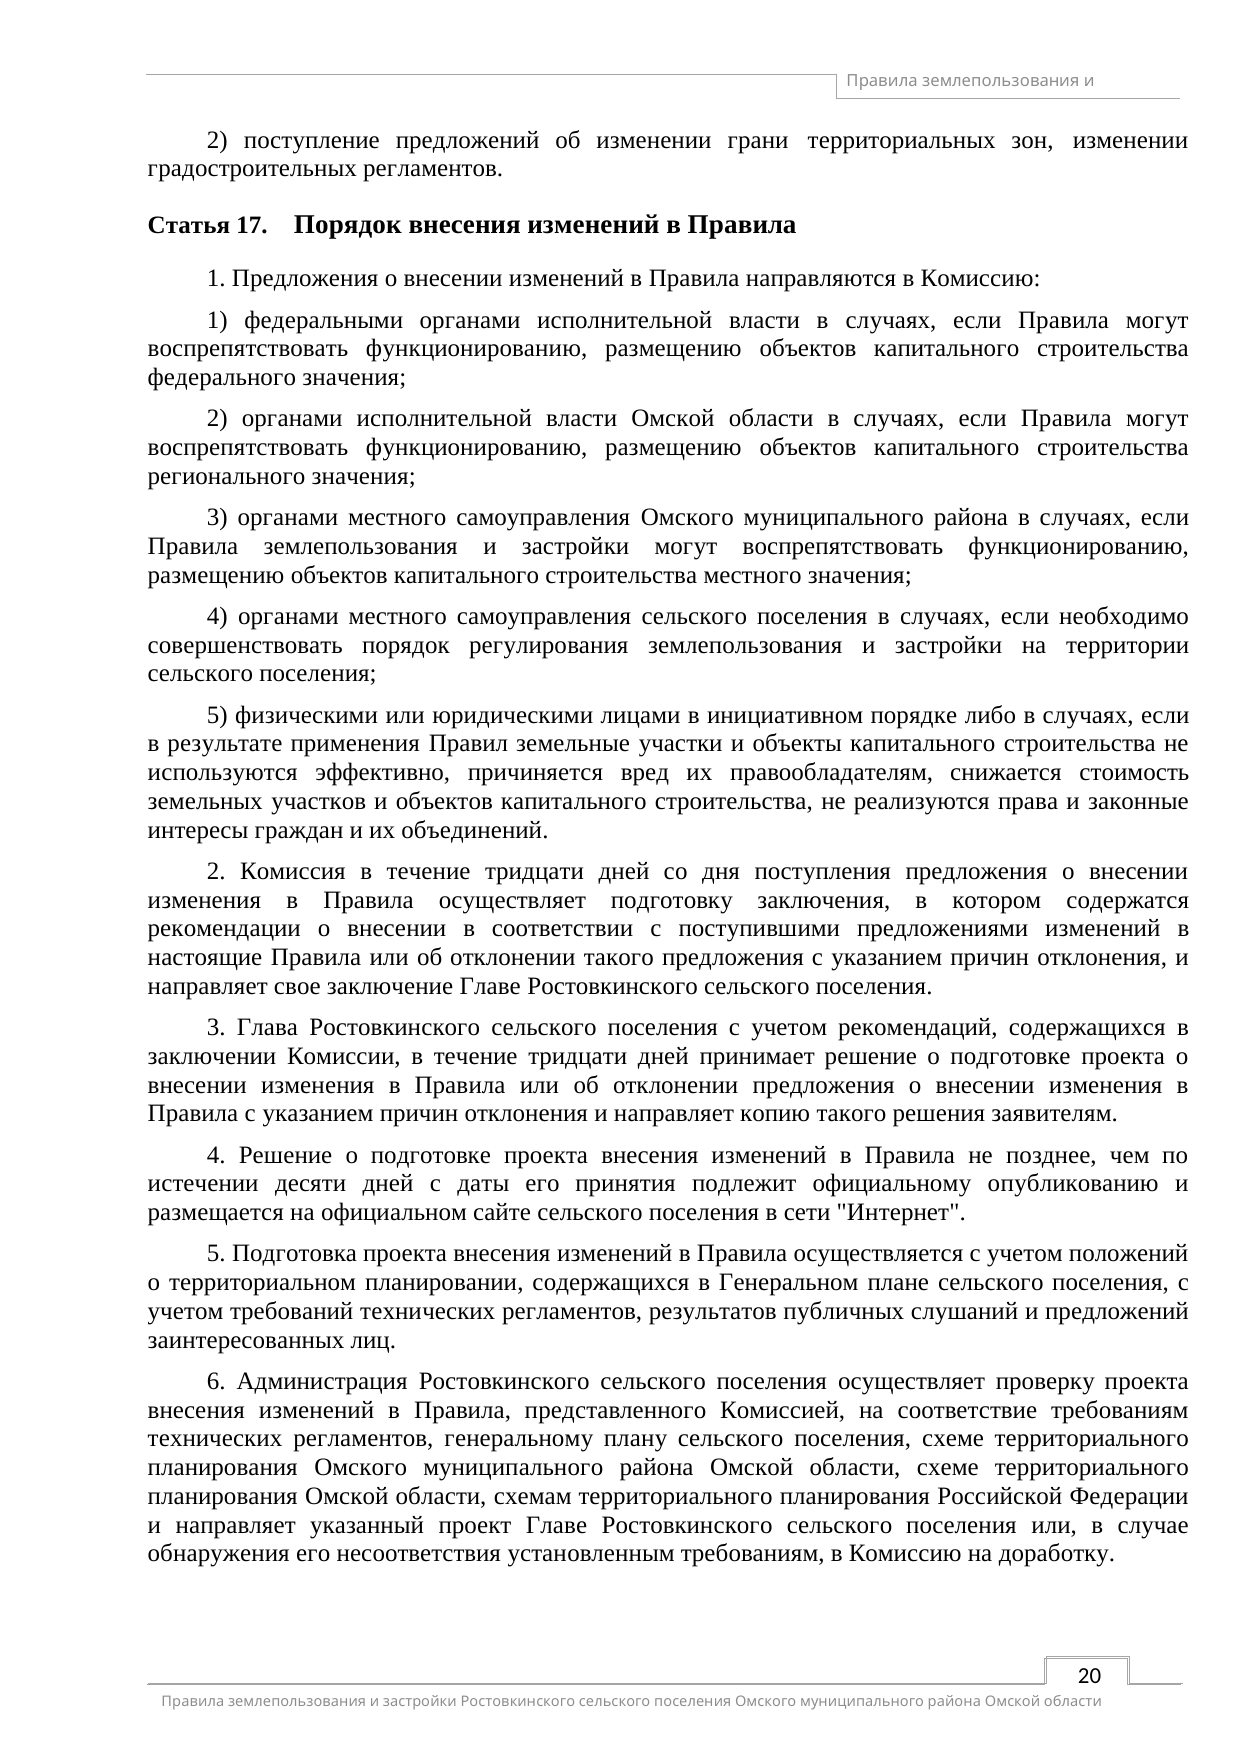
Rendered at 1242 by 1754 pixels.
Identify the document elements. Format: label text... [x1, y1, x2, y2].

text 3) органами местного самоуправления Омского муниципального района в случаях, если Правила землепользования и застройки могут воспрепятствовать функционированию, размещению объектов капитального строительства местного значения; [147, 502, 1189, 588]
text 2) органами исполнительной власти Омской области в случаях, если Правила могут воспрепятствовать функционированию, размещению объектов капитального строительства регионального значения; [147, 403, 1189, 490]
text 3. Глава Ростовкинского сельского поселения с учетом рекомендаций, содержащихся в заключении Комиссии, в течение тридцати дней принимает решение о подготовке проекта о внесении изменения в Правила или об отклонении предложения о внесении изменения в Правила с указанием причин отклонения и направляет копию такого решения заявителям. [147, 1012, 1189, 1127]
text 5. Подготовка проекта внесения изменений в Правила осуществляется с учетом положений о территориальном планировании, содержащихся в Генеральном плане сельского поселения, с учетом требований технических регламентов, результатов публичных слушаний и предложений заинтересованных лиц. [147, 1238, 1189, 1353]
text 4) органами местного самоуправления сельского поселения в случаях, если необходимо совершенствовать порядок регулирования землепользования и застройки на территории сельского поселения; [147, 601, 1189, 687]
text 1. Предложения о внесении изменений в Правила направляются в Комиссию: [207, 263, 1196, 292]
text 1) федеральными органами исполнительной власти в случаях, если Правила могут воспрепятствовать функционированию, размещению объектов капитального строительства федерального значения; [147, 305, 1189, 391]
text Статья 17. Порядок внесения изменений в Правила [147, 208, 1196, 239]
text 5) физическими или юридическими лицами в инициативном порядке либо в случаях, если в результате применения Правил земельные участки и объекты капитального строительства не используются эффективно, причиняется вред их правообладателям, снижается стоимость земельных участков и объектов капитального строительства, не реализуются права и законные интересы граждан и их объединений. [147, 700, 1189, 843]
text 6. Администрация Ростовкинского сельского поселения осуществляет проверку проекта внесения изменений в Правила, представленного Комиссией, на соответствие требованиям технических регламентов, генеральному плану сельского поселения, схеме территориального планирования Омского муниципального района Омской области, схеме территориального планирования Омской области, схемам территориального планирования Российской Федерации и направляет указанный проект Главе Ростовкинского сельского поселения или, в случае обнаружения его несоответствия установленным требованиям, в Комиссию на доработку. [147, 1366, 1189, 1567]
text 2. Комиссия в течение тридцати дней со дня поступления предложения о внесении изменения в Правила осуществляет подготовку заключения, в котором содержатся рекомендации о внесении в соответствии с поступившими предложениями изменений в настоящие Правила или об отклонении такого предложения с указанием причин отклонения, и направляет свое заключение Главе Ростовкинского сельского поселения. [147, 856, 1189, 1000]
text 2) поступление предложений об изменении грани территориальных зон, изменении градостроительных регламентов. [147, 125, 1188, 182]
text 4. Решение о подготовке проекта внесения изменений в Правила не позднее, чем по истечении десяти дней с даты его принятия подлежит официальному опубликованию и размещается на официальном сайте сельского поселения в сети "Интернет". [147, 1140, 1189, 1226]
